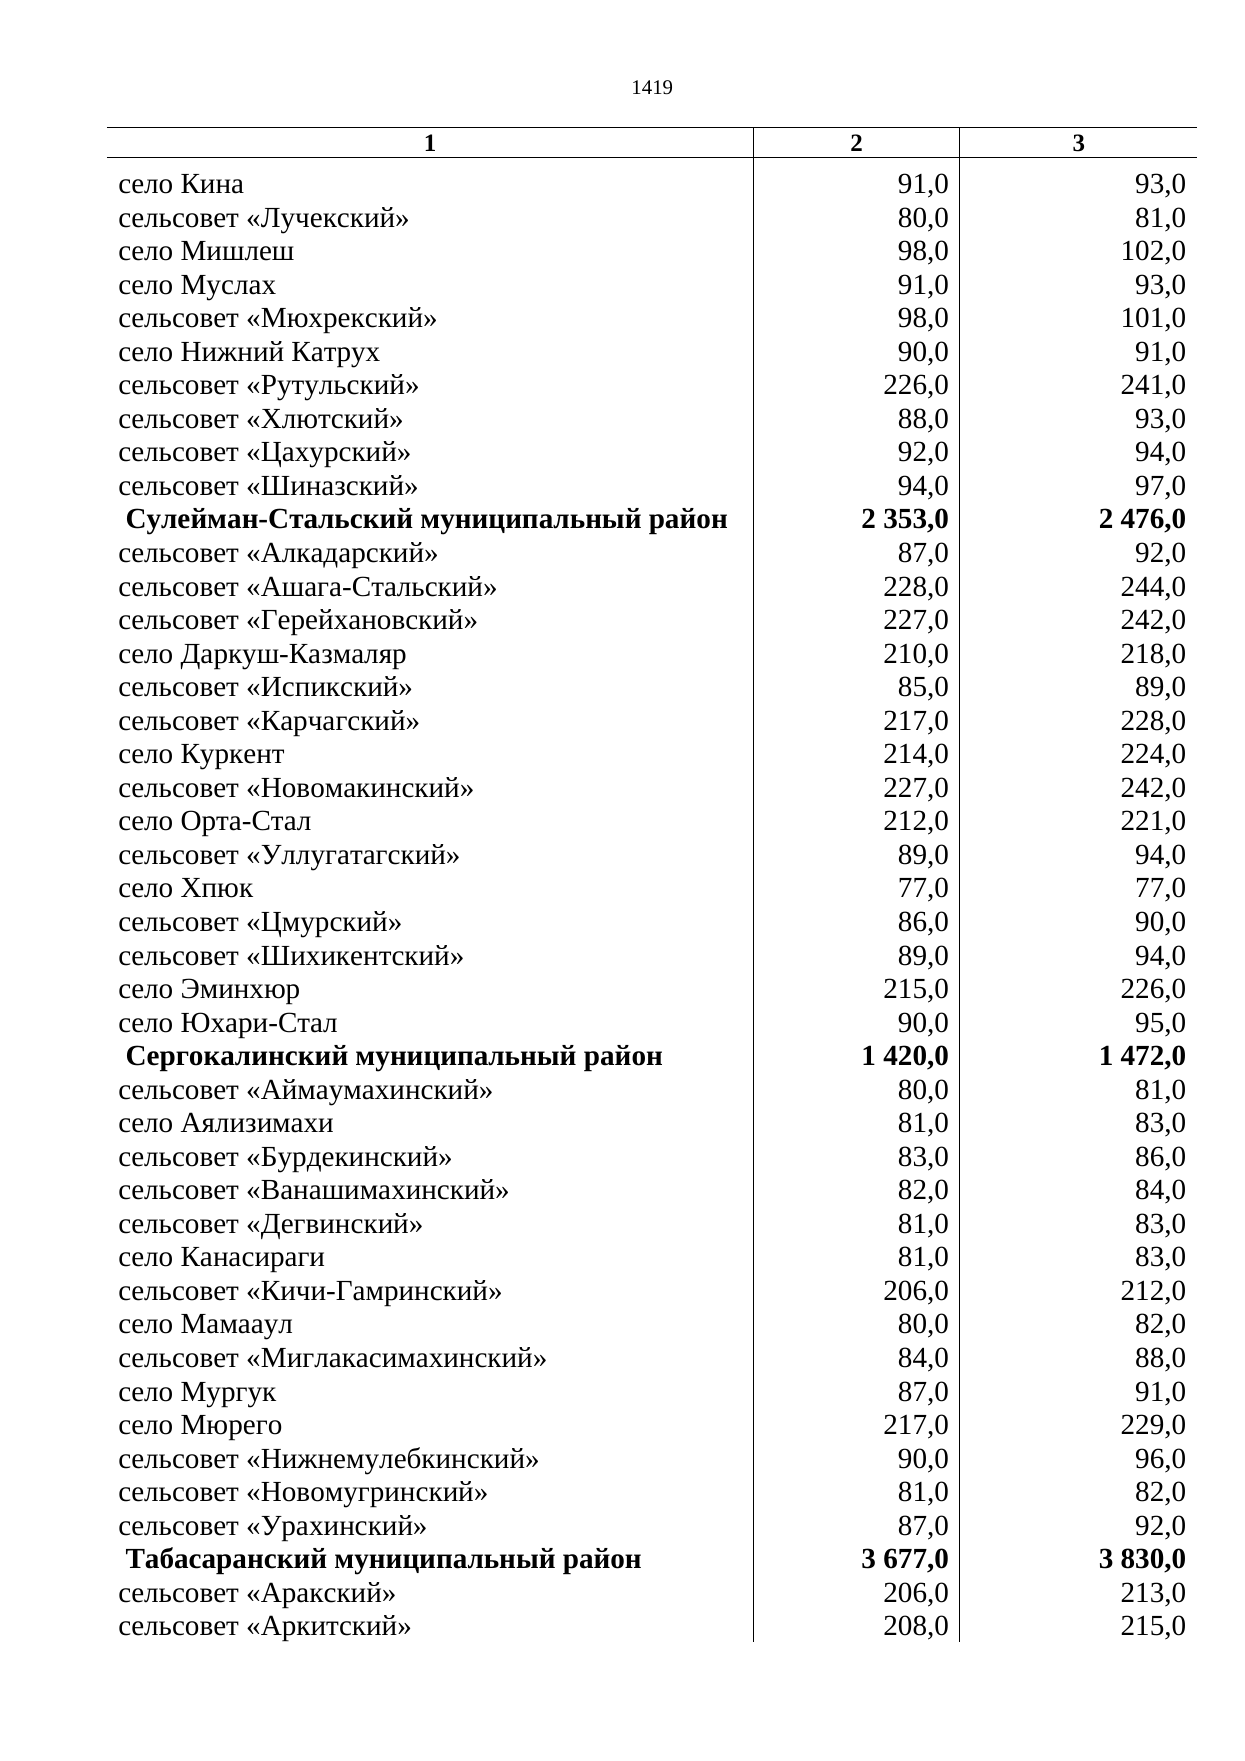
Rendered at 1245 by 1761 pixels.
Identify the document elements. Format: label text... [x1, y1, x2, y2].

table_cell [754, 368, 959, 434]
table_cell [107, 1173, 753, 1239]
table_header 2 [754, 128, 959, 157]
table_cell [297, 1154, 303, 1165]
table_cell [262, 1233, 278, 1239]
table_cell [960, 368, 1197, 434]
table_cell [960, 158, 1197, 166]
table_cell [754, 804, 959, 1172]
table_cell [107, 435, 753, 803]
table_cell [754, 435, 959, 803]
table_header 1 [107, 128, 753, 157]
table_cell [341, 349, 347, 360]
table_cell [754, 158, 959, 166]
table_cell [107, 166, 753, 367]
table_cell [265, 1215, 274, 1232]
table_header 3 [960, 128, 1197, 157]
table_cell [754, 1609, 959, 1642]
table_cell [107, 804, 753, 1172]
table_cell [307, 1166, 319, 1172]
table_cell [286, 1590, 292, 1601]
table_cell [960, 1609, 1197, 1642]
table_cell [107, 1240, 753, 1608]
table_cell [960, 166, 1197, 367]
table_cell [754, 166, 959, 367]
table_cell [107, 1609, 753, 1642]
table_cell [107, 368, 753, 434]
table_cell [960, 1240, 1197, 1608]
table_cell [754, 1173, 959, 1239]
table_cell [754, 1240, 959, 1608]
table_cell [107, 158, 753, 166]
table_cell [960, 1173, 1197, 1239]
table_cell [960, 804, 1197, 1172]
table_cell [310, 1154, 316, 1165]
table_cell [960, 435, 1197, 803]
